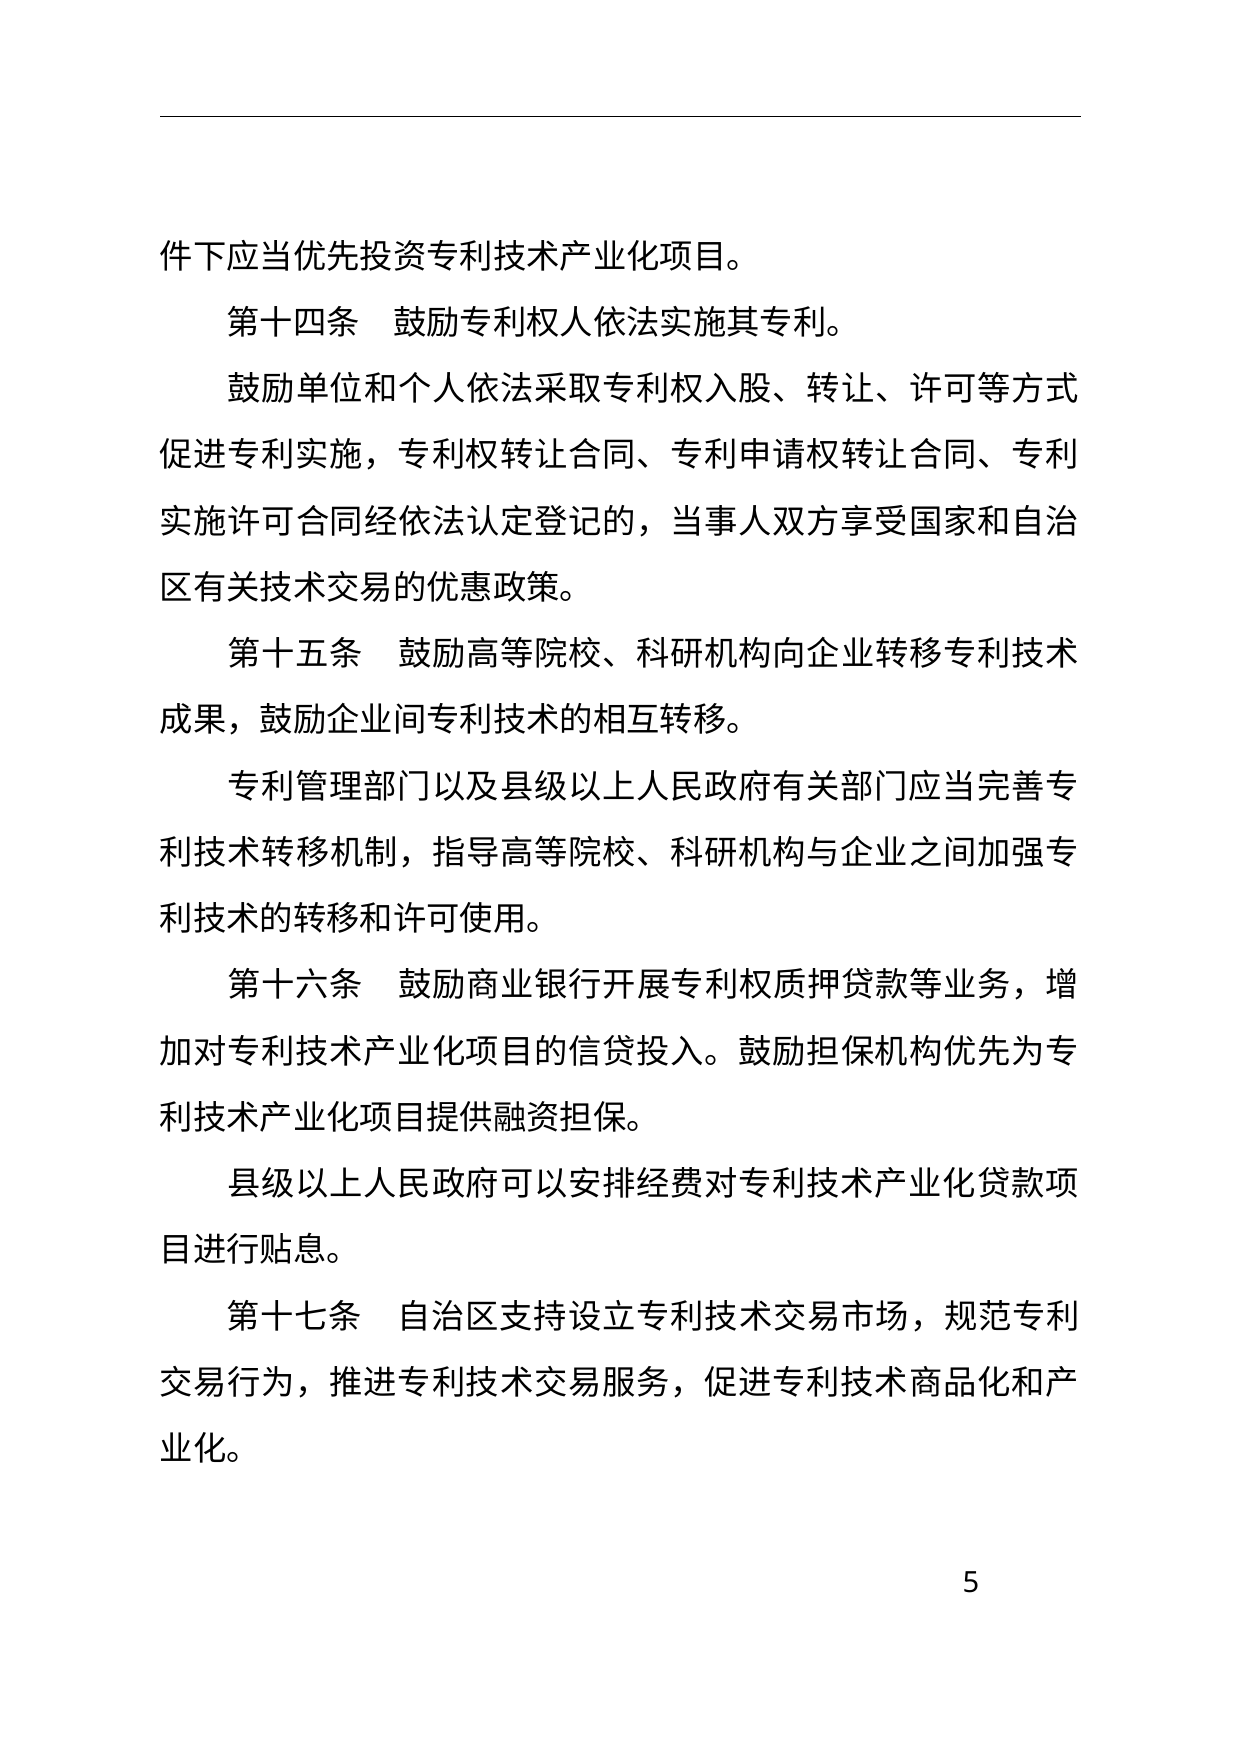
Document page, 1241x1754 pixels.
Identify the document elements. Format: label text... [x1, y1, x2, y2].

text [159, 220, 1081, 287]
text 专利管理部门以及县级以上人民政府有关部门应当完善专利技术转移机制，指导高等院校、科研机构与企业之间加强专利技术的转移和许可使用。 [159, 750, 1081, 949]
text 第十五条 鼓励高等院校、科研机构向企业转移专利技术成果，鼓励企业间专利技术的相互转移。 [159, 618, 1081, 750]
text 第十七条 自治区支持设立专利技术交易市场，规范专利交易行为，推进专利技术交易服务，促进专利技术商品化和产业化。 [159, 1280, 1081, 1479]
text 第十六条 鼓励商业银行开展专利权质押贷款等业务，增加对专利技术产业化项目的信贷投入。鼓励担保机构优先为专利技术产业化项目提供融资担保。 [159, 949, 1081, 1148]
text 县级以上人民政府可以安排经费对专利技术产业化贷款项目进行贴息。 [159, 1148, 1081, 1280]
text 第十四条 鼓励专利权人依法实施其专利。 [159, 287, 1081, 353]
text 鼓励单位和个人依法采取专利权入股、转让、许可等方式促进专利实施，专利权转让合同、专利申请权转让合同、专利实施许可合同经依法认定登记的，当事人双方享受国家和自治区有关技术交易的优惠政策。 [159, 353, 1081, 618]
